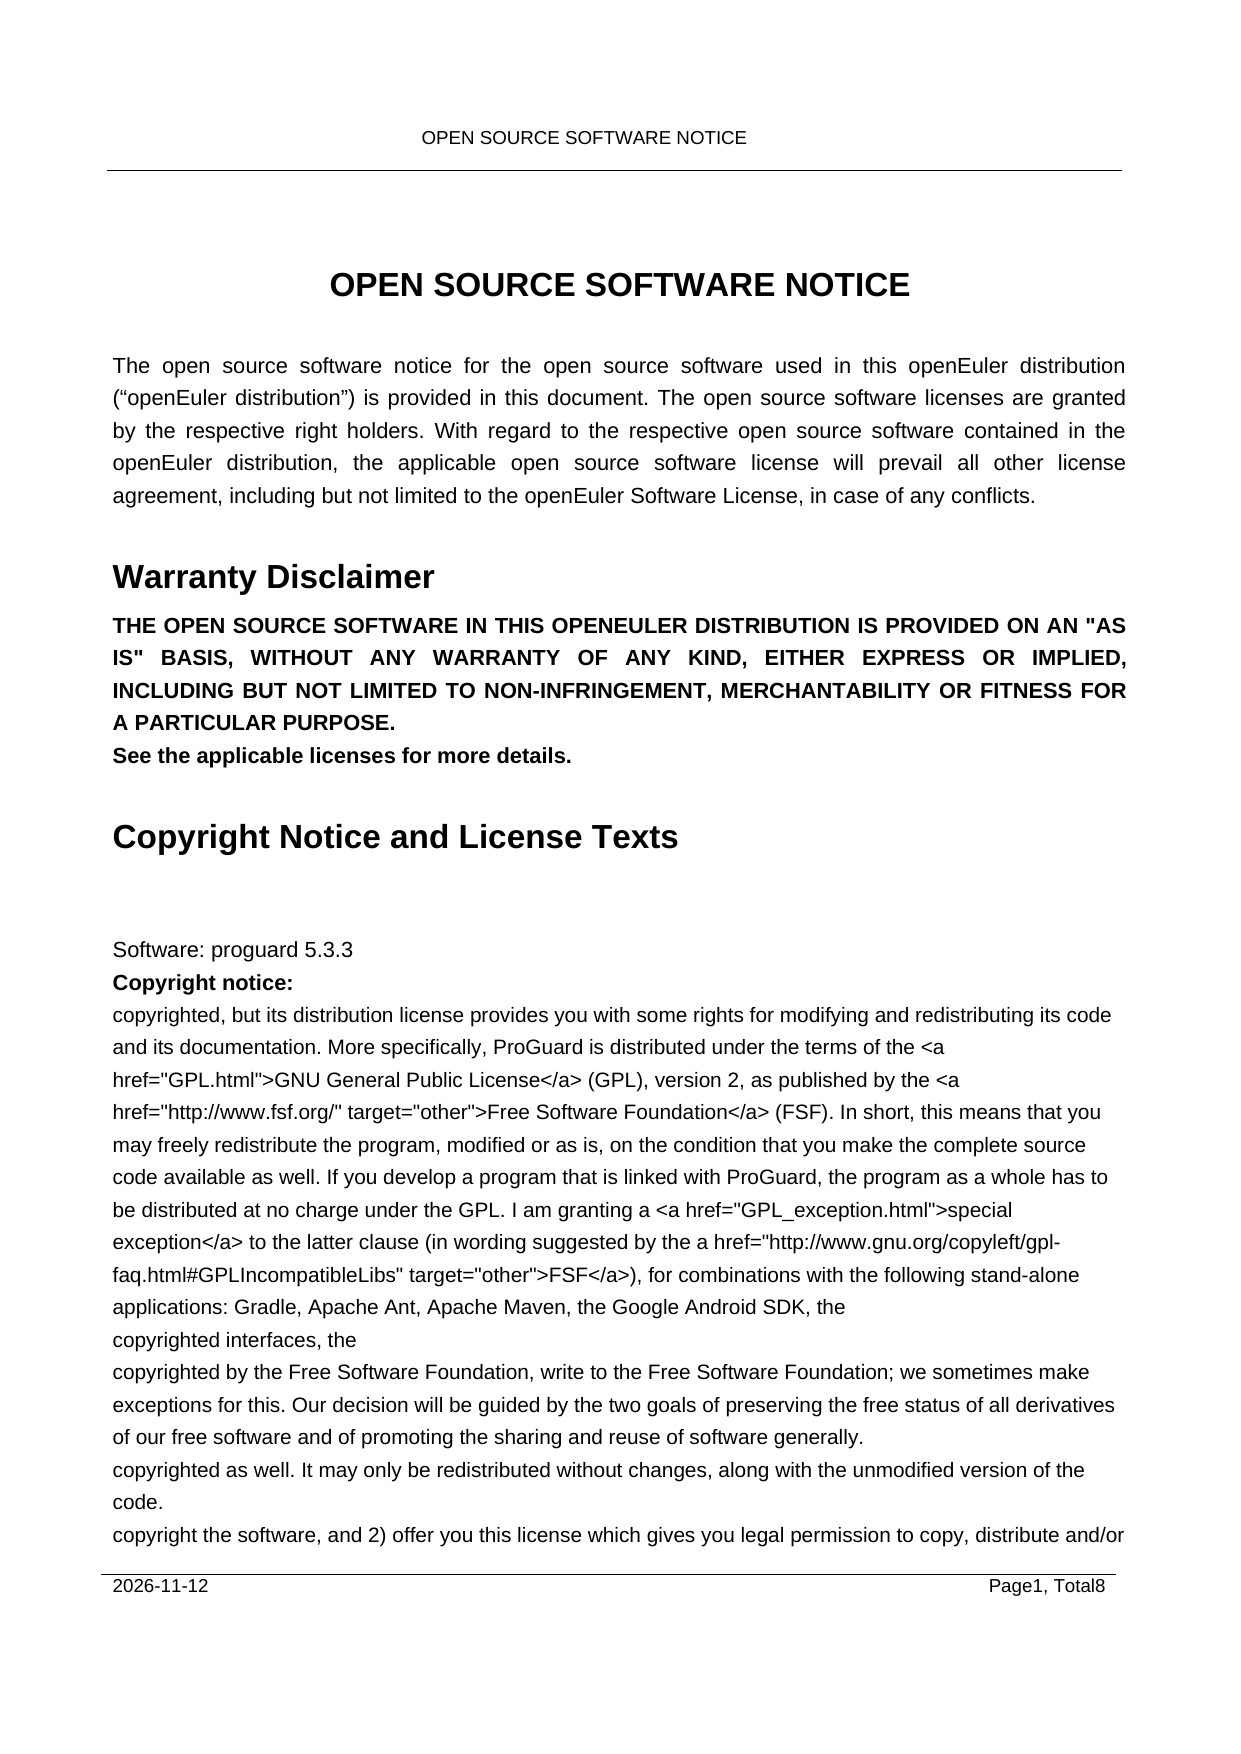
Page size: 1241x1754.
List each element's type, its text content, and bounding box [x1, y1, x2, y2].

text THE OPEN SOURCE SOFTWARE IN THIS OPENEULER DISTRIBUTION IS PROVIDED ON AN "AS IS" BASIS, WITHOUT ANY WARRANTY OF ANY KIND, EITHER EXPRESS OR IMPLIED, INCLUDING BUT NOT LIMITED TO NON-INFRINGEMENT, MERCHANTABILITY OR FITNESS FOR A PARTICULAR PURPOSE. See the applicable licenses for more details. [112, 609, 1128, 771]
text copyrighted interfaces, the [112, 1323, 1128, 1356]
text copyrighted by the Free Software Foundation, write to the Free Software Foundation; we sometimes make exceptions for this. Our decision will be guided by the two goals of preserving the free status of all derivatives of our free software and of promoting the sharing and reuse of software generally. [112, 1356, 1128, 1453]
text Copyright notice: [112, 966, 1128, 998]
text Warranty Disclaimer [112, 544, 1128, 609]
text copyrighted as well. It may only be redistributed without changes, along with the unmodified version of the code. [112, 1453, 1128, 1518]
text OPEN SOURCE SOFTWARE NOTICE [112, 251, 1128, 316]
text Software: proguard 5.3.3 [112, 933, 1128, 966]
text copyrighted, but its distribution license provides you with some rights for modifying and redistributing its code and its documentation. More specifically, ProGuard is distributed under the terms of the <a href="GPL.html">GNU General Public License</a> (GPL), version 2, as published by the <a href="http://www.fsf.org/" target="other">Free Software Foundation</a> (FSF). In short, this means that you may freely redistribute the program, modified or as is, on the condition that you make the complete source code available as well. If you develop a program that is linked with ProGuard, the program as a whole has to be distributed at no charge under the GPL. I am granting a <a href="GPL_exception.html">special exception</a> to the latter clause (in wording suggested by the a href="http://www.gnu.org/copyleft/gpl-faq.html#GPLIncompatibleLibs" target="other">FSF</a>), for combinations with the following stand-alone applications: Gradle, Apache Ant, Apache Maven, the Google Android SDK, the [112, 998, 1128, 1323]
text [112, 1518, 1128, 1551]
text The open source software notice for the open source software used in this openEuler distribution (“openEuler distribution”) is provided in this document. The open source software licenses are granted by the respective right holders. With regard to the respective open source software contained in the openEuler distribution, the applicable open source software license will prevail all other license agreement, including but not limited to the openEuler Software License, in case of any conflicts. [112, 349, 1128, 511]
text Copyright Notice and License Texts [112, 804, 1128, 869]
